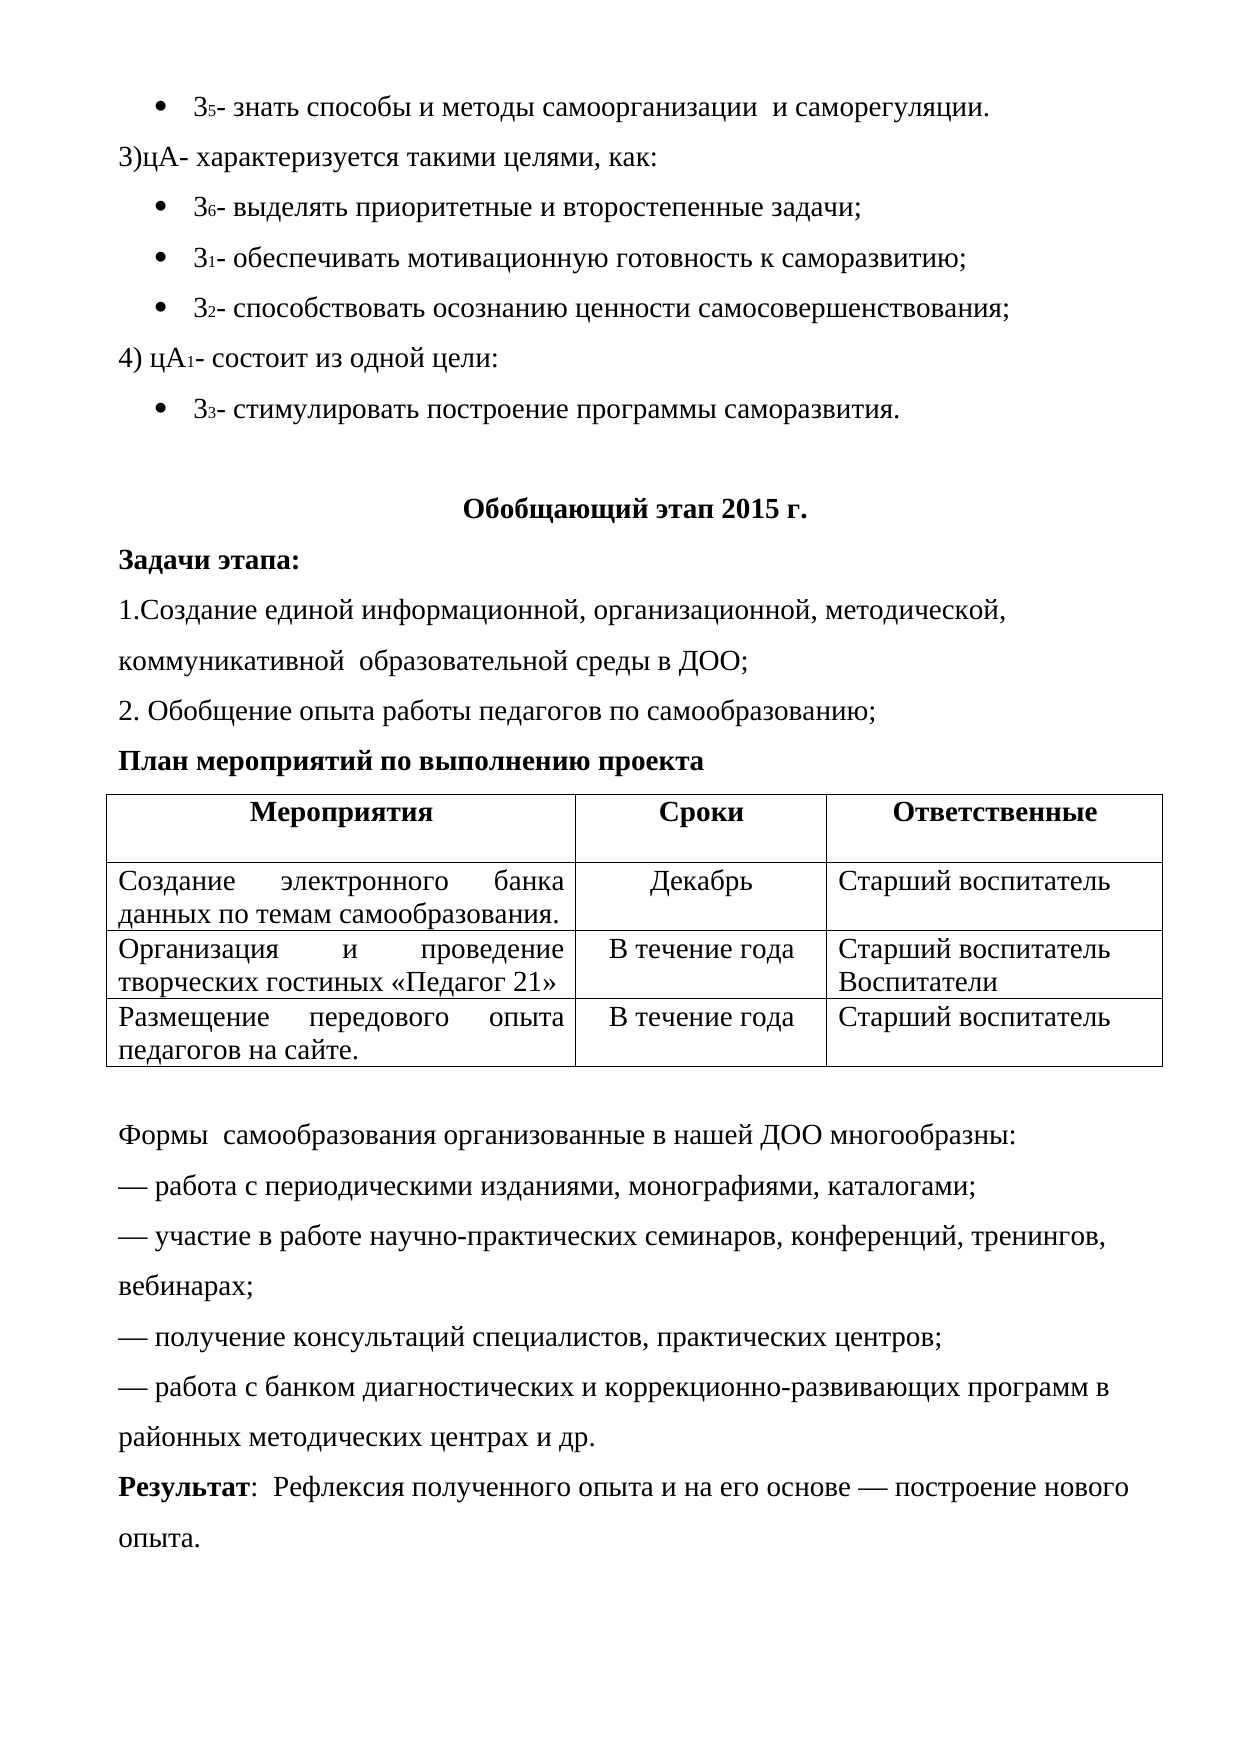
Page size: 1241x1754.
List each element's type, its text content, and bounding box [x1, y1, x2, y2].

text — участие в работе научно-практических семинаров, конференций, тренингов, вебинарах; [118, 1218, 1152, 1302]
list 36- выделять приоритетные и второстепенные задачи; [156, 189, 1152, 223]
text — получение консультаций специалистов, практических центров; [118, 1319, 1152, 1352]
table_cell Организация и проведение творческих гостиных «Педагог 21» [107, 931, 575, 998]
list 32- способствовать осознанию ценности самосовершенствования; [156, 290, 1152, 324]
text Формы самообразования организованные в нашей ДОО многообразны: [118, 1117, 1152, 1151]
text План мероприятий по выполнению проекта [118, 743, 1152, 777]
table_header Ответственные [827, 795, 1162, 862]
text Обобщающий этап 2015 г. [118, 492, 1152, 525]
text Результат: Рефлексия полученного опыта и на его основе — построение нового опыта. [118, 1469, 1152, 1553]
table_cell Декабрь [576, 863, 826, 930]
table_cell Создание электронного банка данных по темам самообразования. [107, 863, 575, 930]
text — работа с банком диагностических и коррекционно-развивающих программ в районных методических центрах и др. [118, 1369, 1152, 1453]
table_header Мероприятия [107, 795, 575, 862]
list 31- обеспечивать мотивационную готовность к саморазвитию; [156, 240, 1152, 273]
table_cell Старший воспитатель [827, 863, 1162, 930]
list 33- стимулировать построение программы саморазвития. [156, 391, 1152, 424]
table_cell Старший воспитатель Воспитатели [827, 931, 1162, 998]
text — работа с периодическими изданиями, монографиями, каталогами; [118, 1168, 1152, 1201]
table_cell В течение года [576, 931, 826, 998]
list 35- знать способы и методы самоорганизации и саморегуляции. [156, 89, 1152, 122]
table_cell Старший воспитатель [827, 999, 1162, 1066]
table_cell Размещение передового опыта педагогов на сайте. [107, 999, 575, 1066]
text 2. Обобщение опыта работы педагогов по самообразованию; [118, 693, 1152, 726]
text 1.Создание единой информационной, организационной, методической, коммуникативной образовательной среды в ДОО; [118, 592, 1152, 676]
text 3)цА- характеризуется такими целями, как: [118, 139, 1152, 173]
text 4) цА1- состоит из одной цели: [118, 341, 1152, 374]
table_cell В течение года [576, 999, 826, 1066]
text Задачи этапа: [118, 542, 1152, 576]
table_header Сроки [576, 795, 826, 862]
